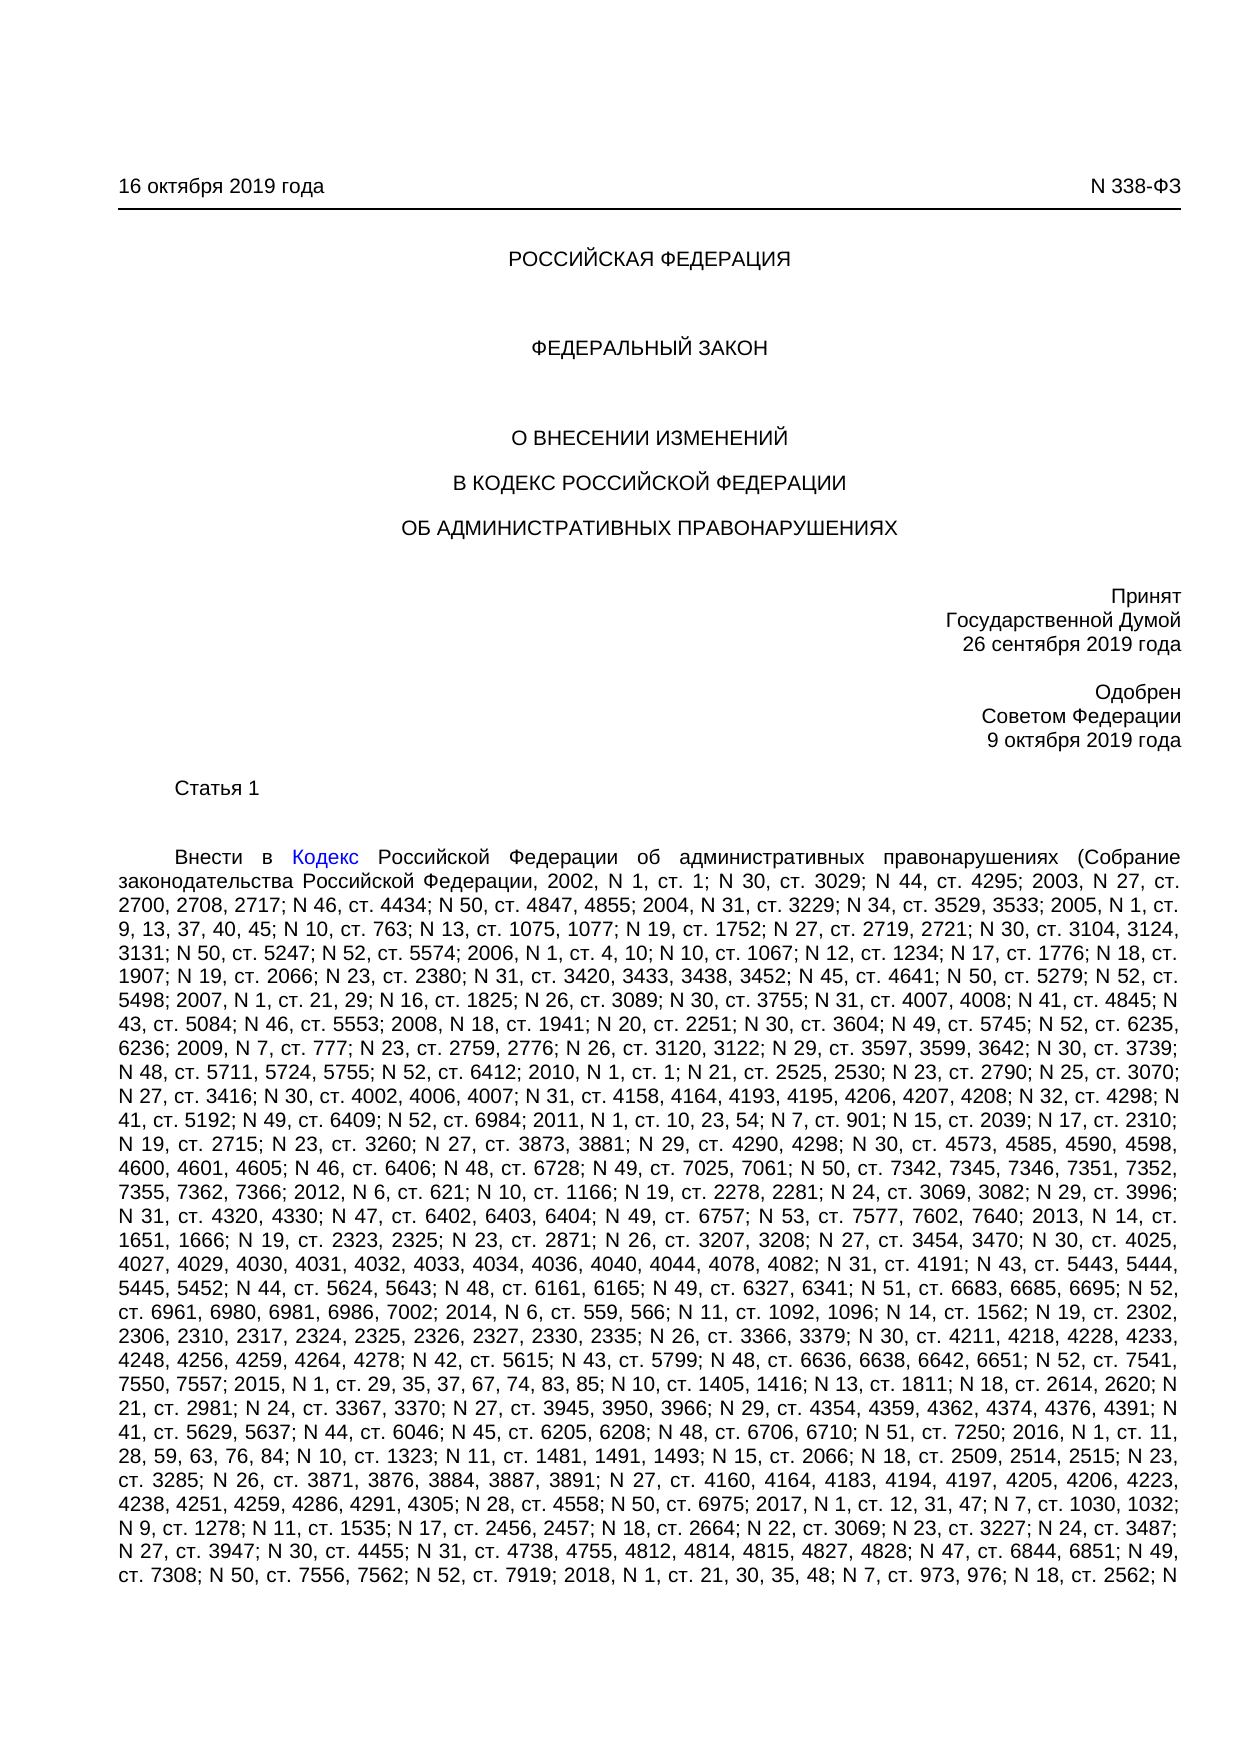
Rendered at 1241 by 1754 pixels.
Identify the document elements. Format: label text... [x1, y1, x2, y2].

text О ВНЕСЕНИИ ИЗМЕНЕНИЙ [118, 426, 1181, 450]
table_header 16 октября 2019 года [118, 174, 649, 198]
text Одобрен [118, 680, 1181, 704]
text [118, 844, 1181, 1587]
text 9 октября 2019 года [118, 728, 1181, 752]
table_header N 338-ФЗ [650, 174, 1181, 198]
text В КОДЕКС РОССИЙСКОЙ ФЕДЕРАЦИИ [118, 471, 1181, 494]
text 26 сентября 2019 года [118, 632, 1181, 656]
text Статья 1 [118, 776, 1181, 800]
text ФЕДЕРАЛЬНЫЙ ЗАКОН [118, 336, 1181, 360]
text Государственной Думой [118, 608, 1181, 632]
text РОССИЙСКАЯ ФЕДЕРАЦИЯ [118, 247, 1181, 271]
text Принят [118, 584, 1181, 608]
text ОБ АДМИНИСТРАТИВНЫХ ПРАВОНАРУШЕНИЯХ [118, 515, 1181, 539]
text Советом Федерации [118, 704, 1181, 728]
